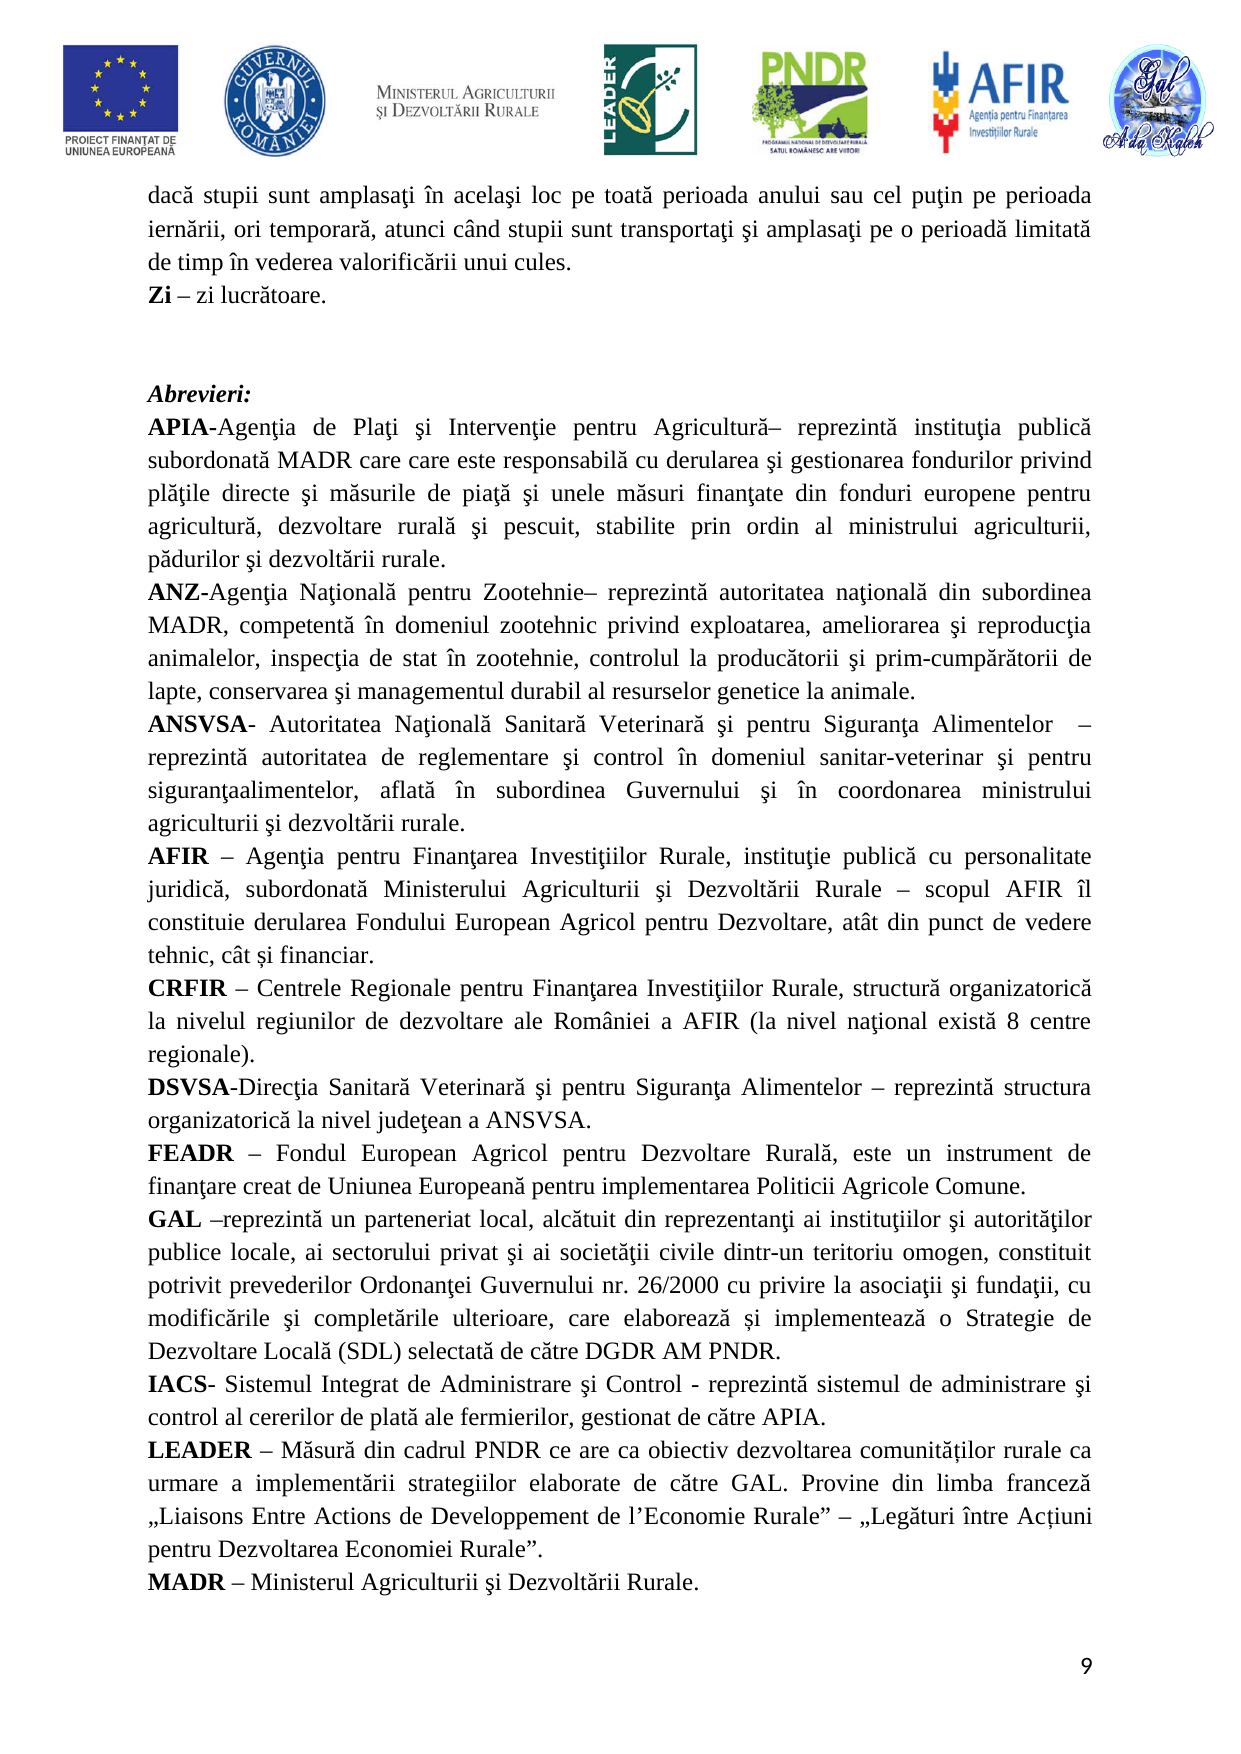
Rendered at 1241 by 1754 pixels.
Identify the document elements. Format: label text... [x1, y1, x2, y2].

text CRFIR – Centrele Regionale pentru Finanţarea Investiţiilor Rurale, structură organizatorică la nivelul regiunilor de dezvoltare ale României a AFIR (la nivel naţional există 8 centre regionale). [148, 973, 1093, 1068]
text ANSVSA- Autoritatea Naţională Sanitară Veterinară şi pentru Siguranţa Alimentelor – reprezintă autoritatea de reglementare şi control în domeniul sanitar-veterinar şi pentru siguranţaalimentelor, aflată în subordinea Guvernului şi în coordonarea ministrului agriculturii şi dezvoltării rurale. [148, 709, 1093, 837]
text DSVSA-Direcţia Sanitară Veterinară şi pentru Siguranţa Alimentelor – reprezintă structura organizatorică la nivel judeţean a ANSVSA. [148, 1072, 1093, 1134]
text IACS- Sistemul Integrat de Administrare şi Control - reprezintă sistemul de administrare şi control al cererilor de plată ale fermierilor, gestionat de către APIA. [148, 1369, 1093, 1431]
text GAL –reprezintă un parteneriat local, alcătuit din reprezentanţi ai instituţiilor şi autorităţilor publice locale, ai sectorului privat şi ai societăţii civile dintr-un teritoriu omogen, constituit potrivit prevederilor Ordonanţei Guvernului nr. 26/2000 cu privire la asociaţii şi fundaţii, cu modificările şi completările ulterioare, care elaborează și implementează o Strategie de Dezvoltare Locală (SDL) selectată de către DGDR AM PNDR. [148, 1204, 1093, 1365]
text Zi – zi lucrătoare. [148, 280, 1093, 308]
text LEADER – Măsură din cadrul PNDR ce are ca obiectiv dezvoltarea comunităților rurale ca urmare a implementării strategiilor elaborate de către GAL. Provine din limba franceză „Liaisons Entre Actions de Developpement de l’Economie Rurale” – „Legături între Acțiuni pentru Dezvoltarea Economiei Rurale”. [148, 1435, 1093, 1563]
text ANZ-Agenţia Naţională pentru Zootehnie– reprezintă autoritatea naţională din subordinea MADR, competentă în domeniul zootehnic privind exploatarea, ameliorarea şi reproducţia animalelor, inspecţia de stat în zootehnie, controlul la producătorii şi prim-cumpărătorii de lapte, conservarea şi managementul durabil al resurselor genetice la animale. [148, 577, 1093, 705]
text MADR – Ministerul Agriculturii şi Dezvoltării Rurale. [148, 1567, 1093, 1596]
picture [27, 19, 1215, 157]
text APIA-Agenţia de Plaţi şi Intervenţie pentru Agricultură– reprezintă instituţia publică subordonată MADR care care este responsabilă cu derularea şi gestionarea fondurilor privind plăţile directe şi măsurile de piaţă şi unele măsuri finanţate din fonduri europene pentru agricultură, dezvoltare rurală şi pescuit, stabilite prin ordin al ministrului agriculturii, pădurilor şi dezvoltării rurale. [148, 412, 1093, 573]
text FEADR – Fondul European Agricol pentru Dezvoltare Rurală, este un instrument de finanţare creat de Uniunea Europeană pentru implementarea Politicii Agricole Comune. [148, 1138, 1093, 1200]
text Abrevieri: [148, 379, 1093, 407]
text AFIR – Agenţia pentru Finanţarea Investiţiilor Rurale, instituţie publică cu personalitate juridică, subordonată Ministerului Agriculturii şi Dezvoltării Rurale – scopul AFIR îl constituie derularea Fondului European Agricol pentru Dezvoltare, atât din punct de vedere tehnic, cât și financiar. [148, 841, 1093, 969]
